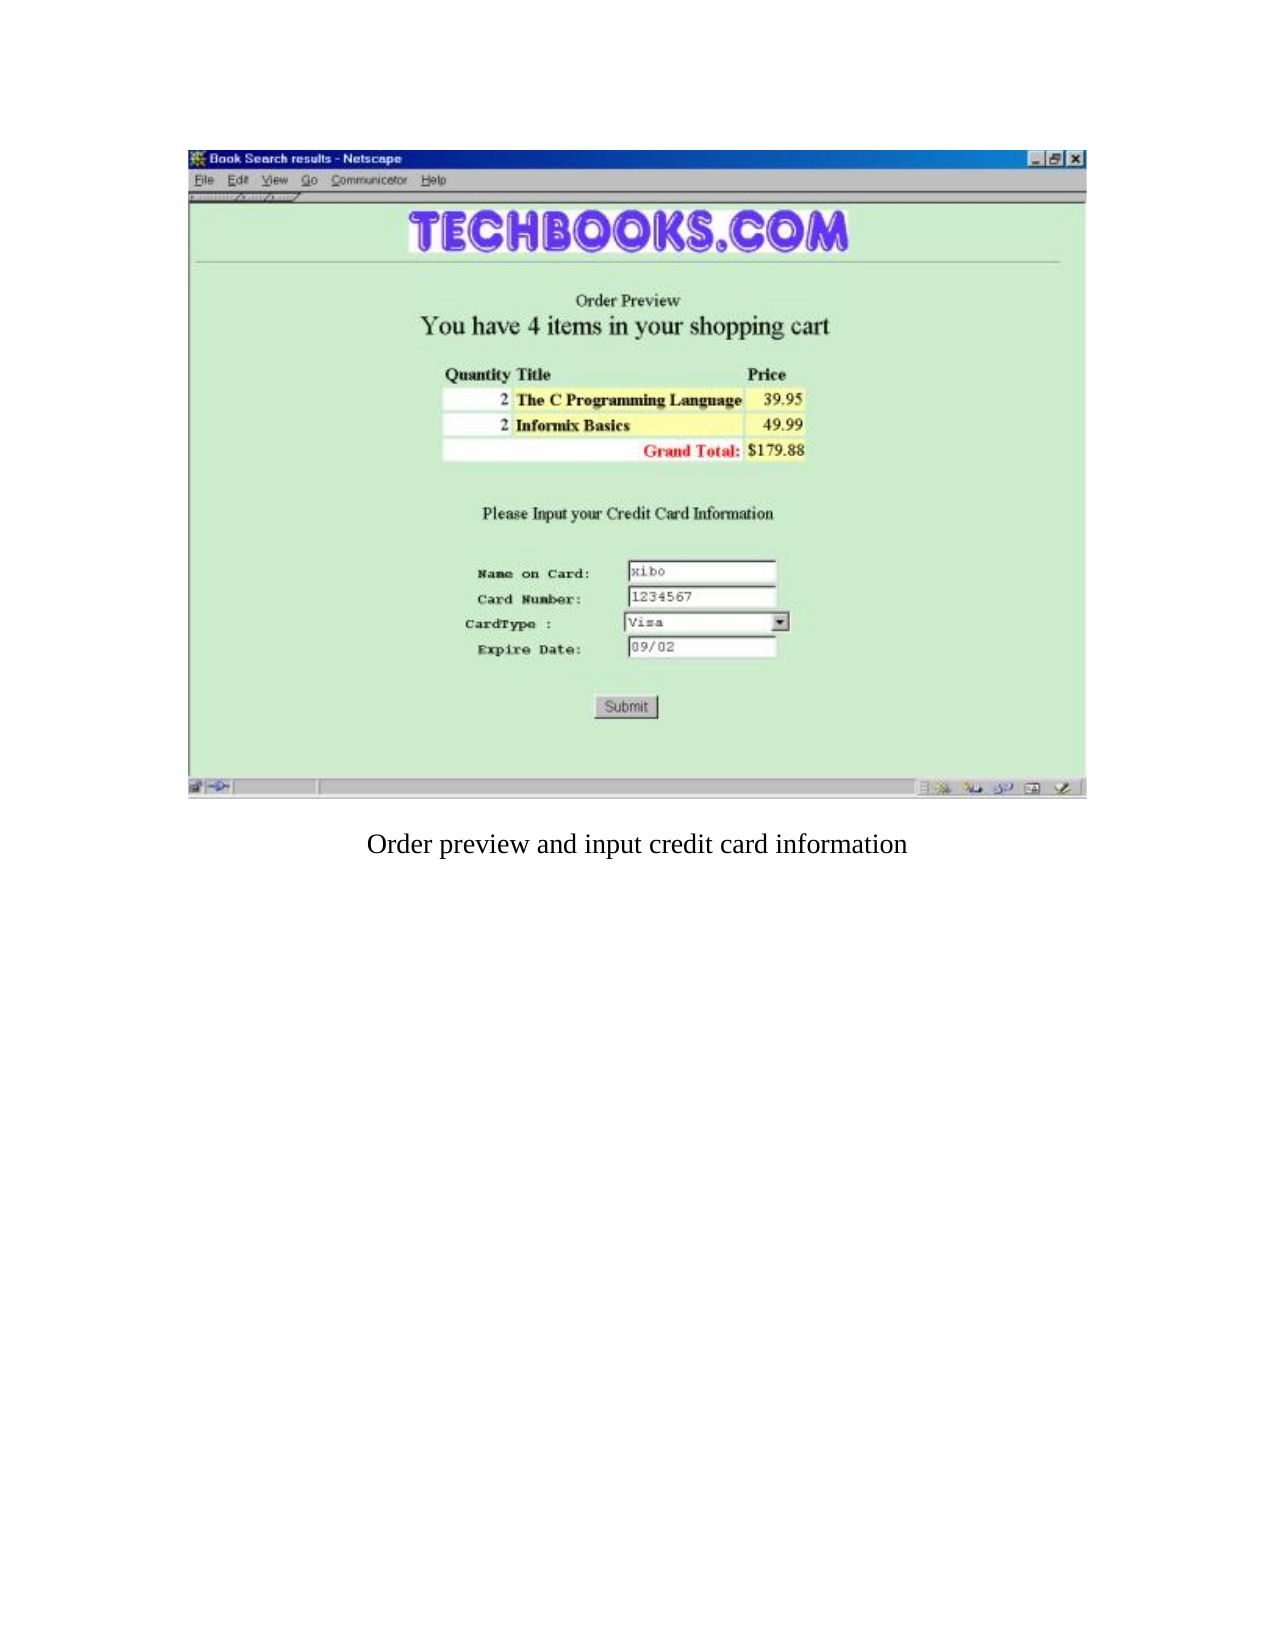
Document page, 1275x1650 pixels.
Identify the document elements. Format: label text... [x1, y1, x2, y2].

text Order preview and input credit card information [150, 828, 1125, 860]
picture [188, 150, 1087, 799]
